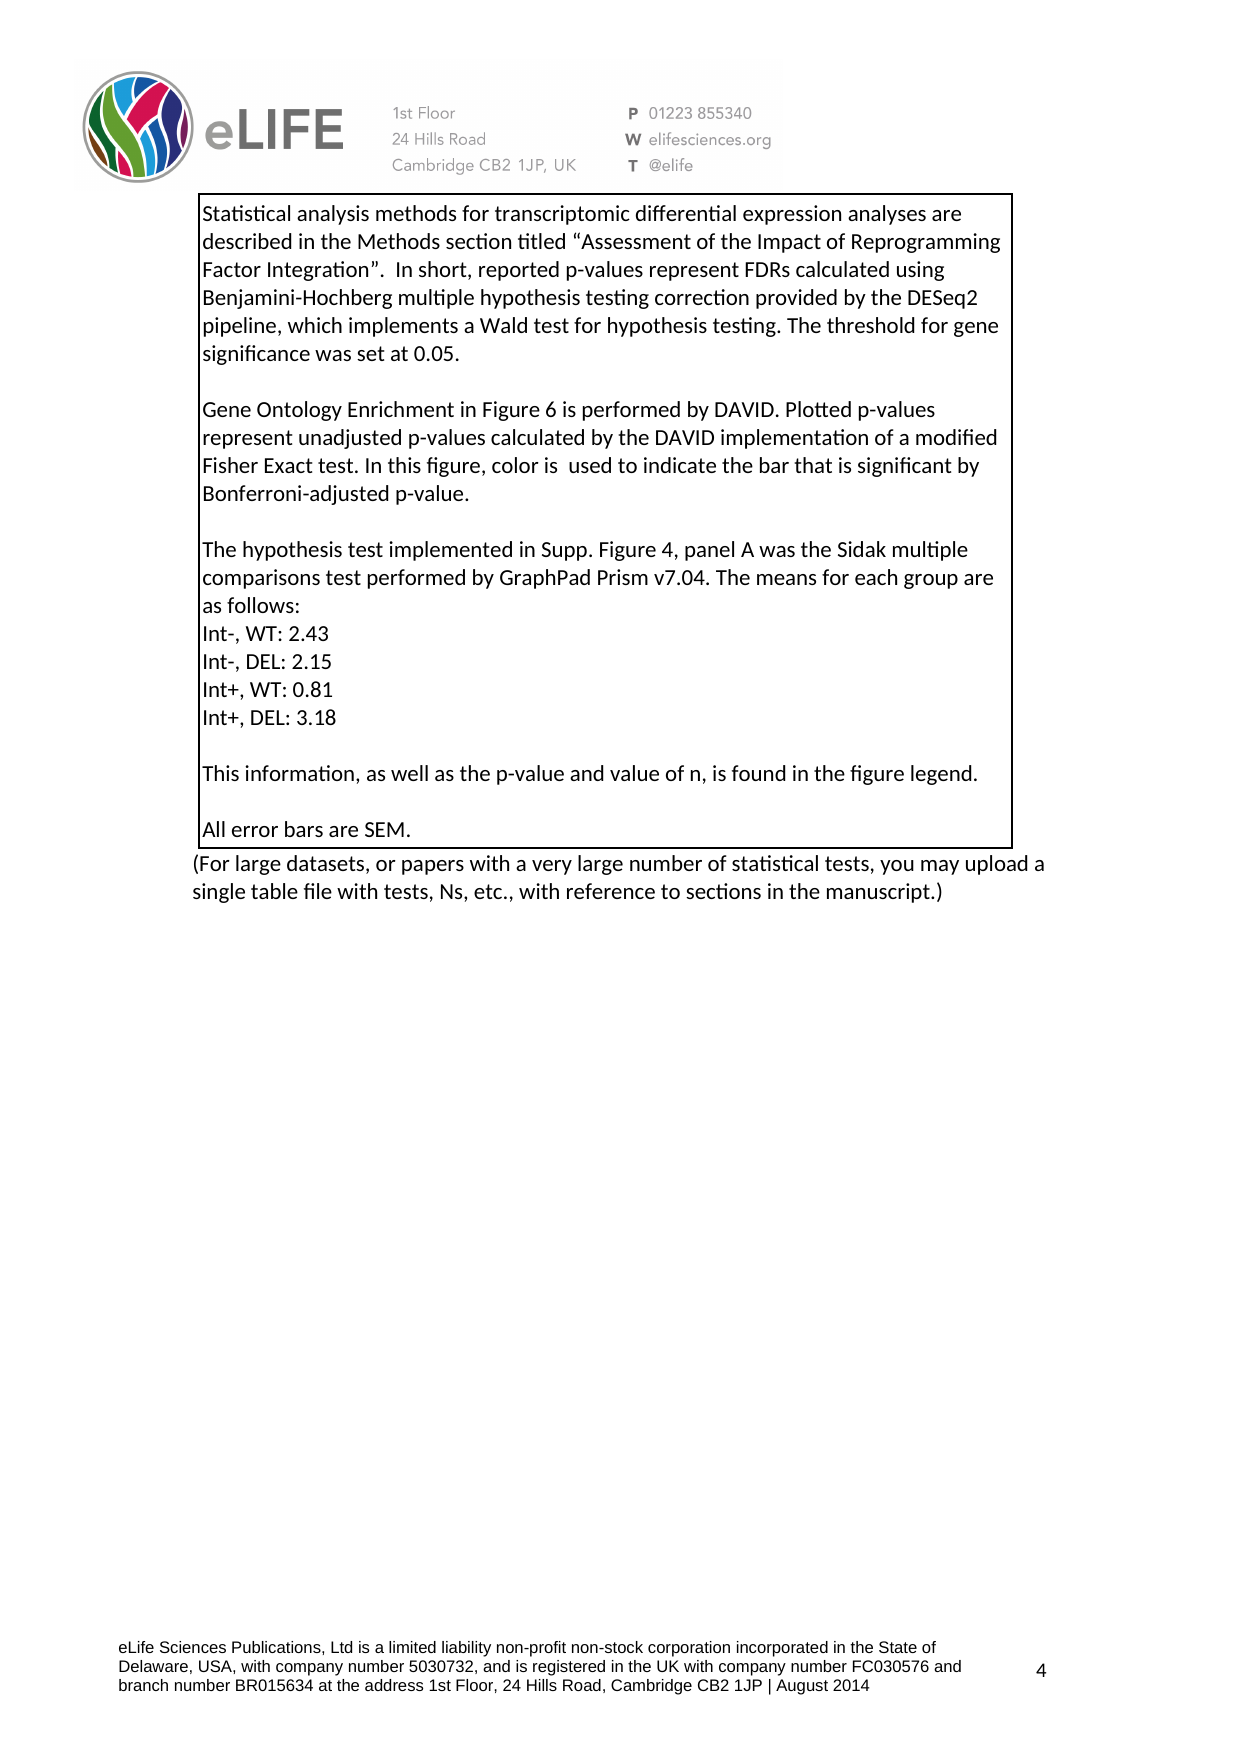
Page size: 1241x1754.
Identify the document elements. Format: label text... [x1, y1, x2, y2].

text Int-, DEL: 2.15 [202, 647, 1009, 675]
text Int+, WT: 0.81 [202, 675, 1009, 703]
text All error bars are SEM. [200, 815, 1011, 845]
text Statistical analysis methods for transcriptomic differential expression analyses are described in the Methods section titled “Assessment of the Impact of Reprogramming Factor Integration”. In short, reported p-values represent FDRs calculated using Benjamini-Hochberg multiple hypothesis testing correction provided by the DESeq2 pipeline, which implements a Wald test for hypothesis testing. The threshold for gene significance was set at 0.05. [200, 197, 1011, 367]
text Int+, DEL: 3.18 [202, 703, 1009, 731]
text Gene Ontology Enrichment in Figure 6 is performed by DAVID. Plotted p-values represent unadjusted p-values calculated by the DAVID implementation of a modified Fisher Exact test. In this figure, color is used to indicate the bar that is significant by Bonferroni-adjusted p-value. [202, 395, 1009, 507]
text Int-, WT: 2.43 [202, 619, 1009, 647]
text (For large datasets, or papers with a very large number of statistical tests, you may upload a single table file with tests, Ns, etc., with reference to sections in the manuscript.) [192, 219, 1053, 905]
text This information, as well as the p-value and value of n, is found in the figure legend. [202, 759, 1009, 787]
picture [73, 59, 784, 191]
text The hypothesis test implemented in Supp. Figure 4, panel A was the Sidak multiple comparisons test performed by GraphPad Prism v7.04. The means for each group are as follows: [202, 535, 1009, 619]
